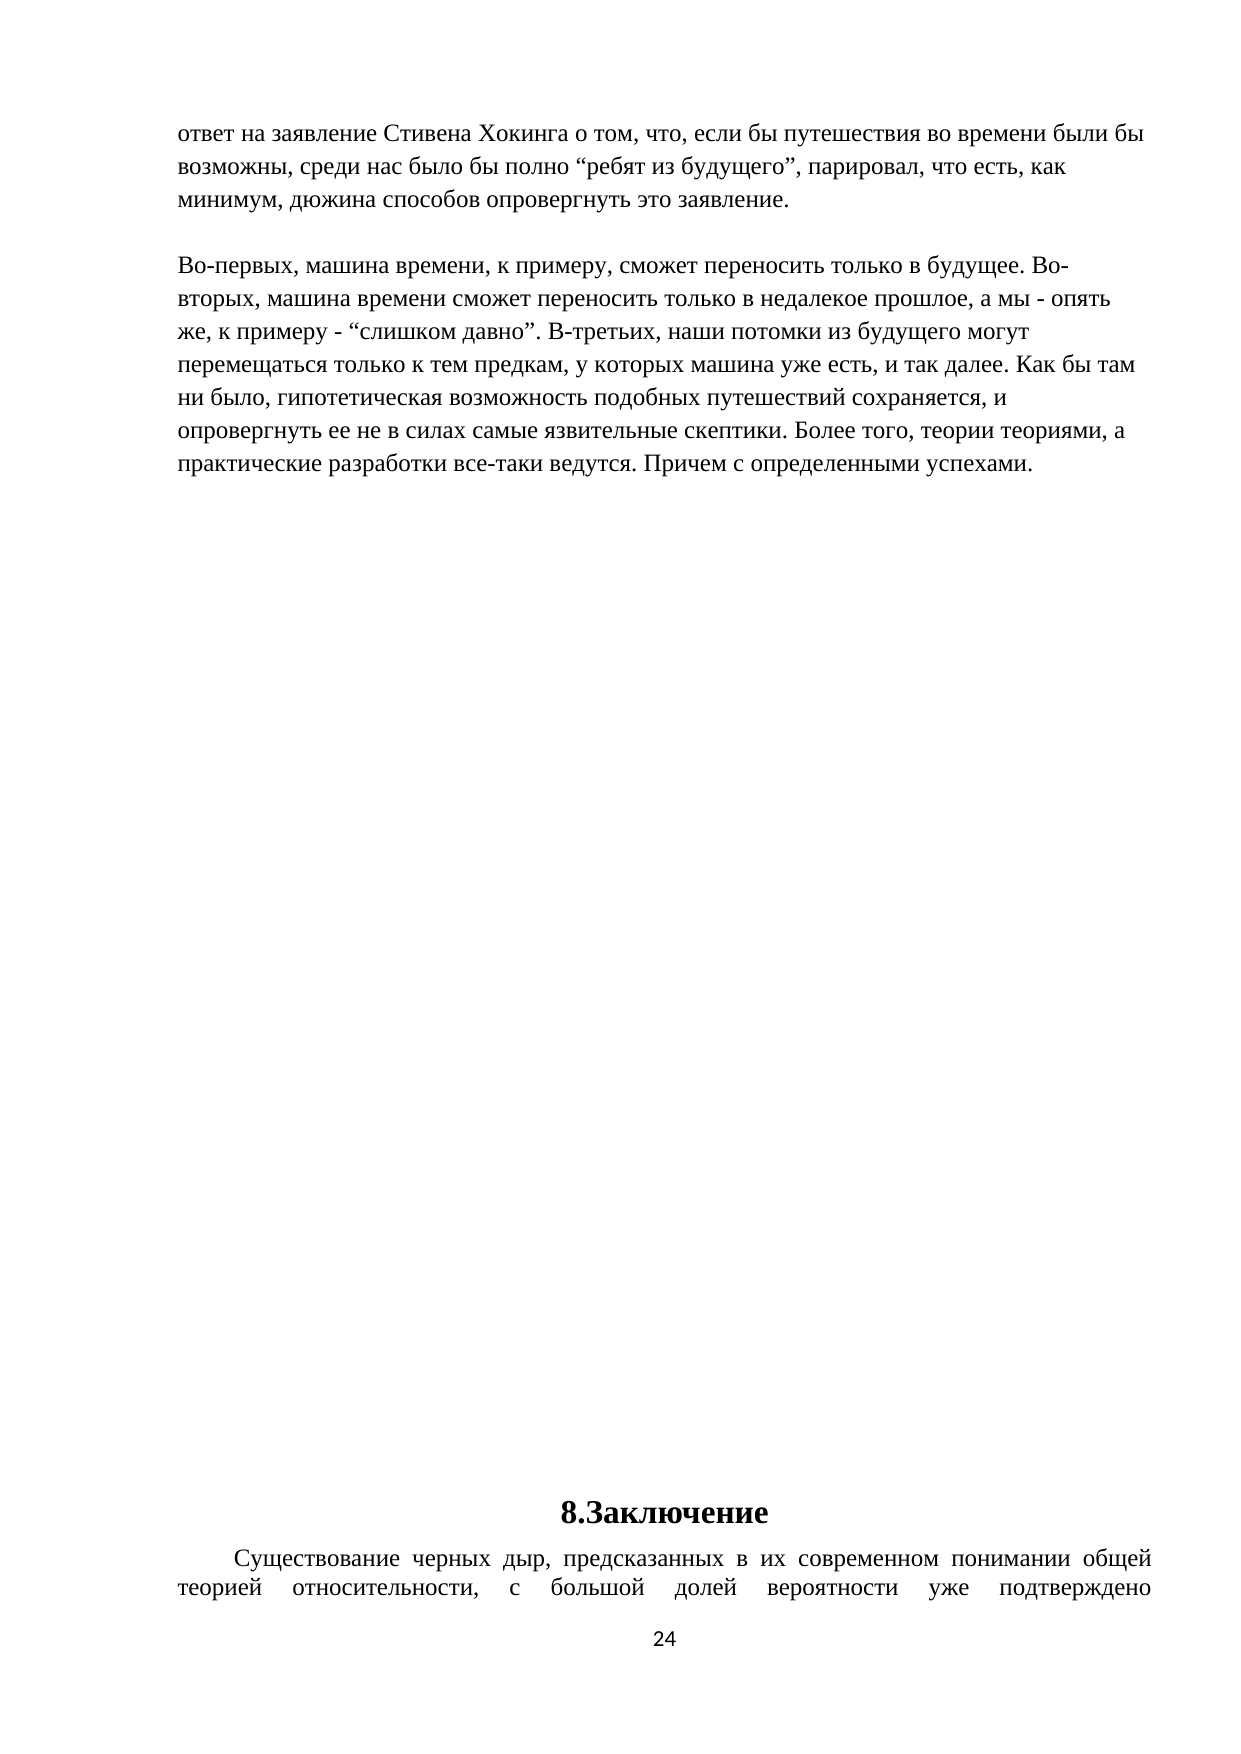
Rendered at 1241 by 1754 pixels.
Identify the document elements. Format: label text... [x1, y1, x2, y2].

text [177, 118, 1152, 213]
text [177, 1543, 1152, 1601]
text Во-первых, машина времени, к примеру, сможет переносить только в будущее. Во-вторых, машина времени сможет переносить только в недалекое прошлое, а мы - опять же, к примеру - “слишком давно”. В-третьих, наши потомки из будущего могут перемещаться только к тем предкам, у которых машина уже есть, и так далее. Как бы там ни было, гипотетическая возможность подобных путешествий сохраняется, и опровергнуть ее не в силах самые язвительные скептики. Более того, теории теориями, а практические разработки все-таки ведутся. Причем с определенными успехами. [177, 250, 1152, 477]
subtitle 8.Заключение [177, 1493, 1152, 1531]
